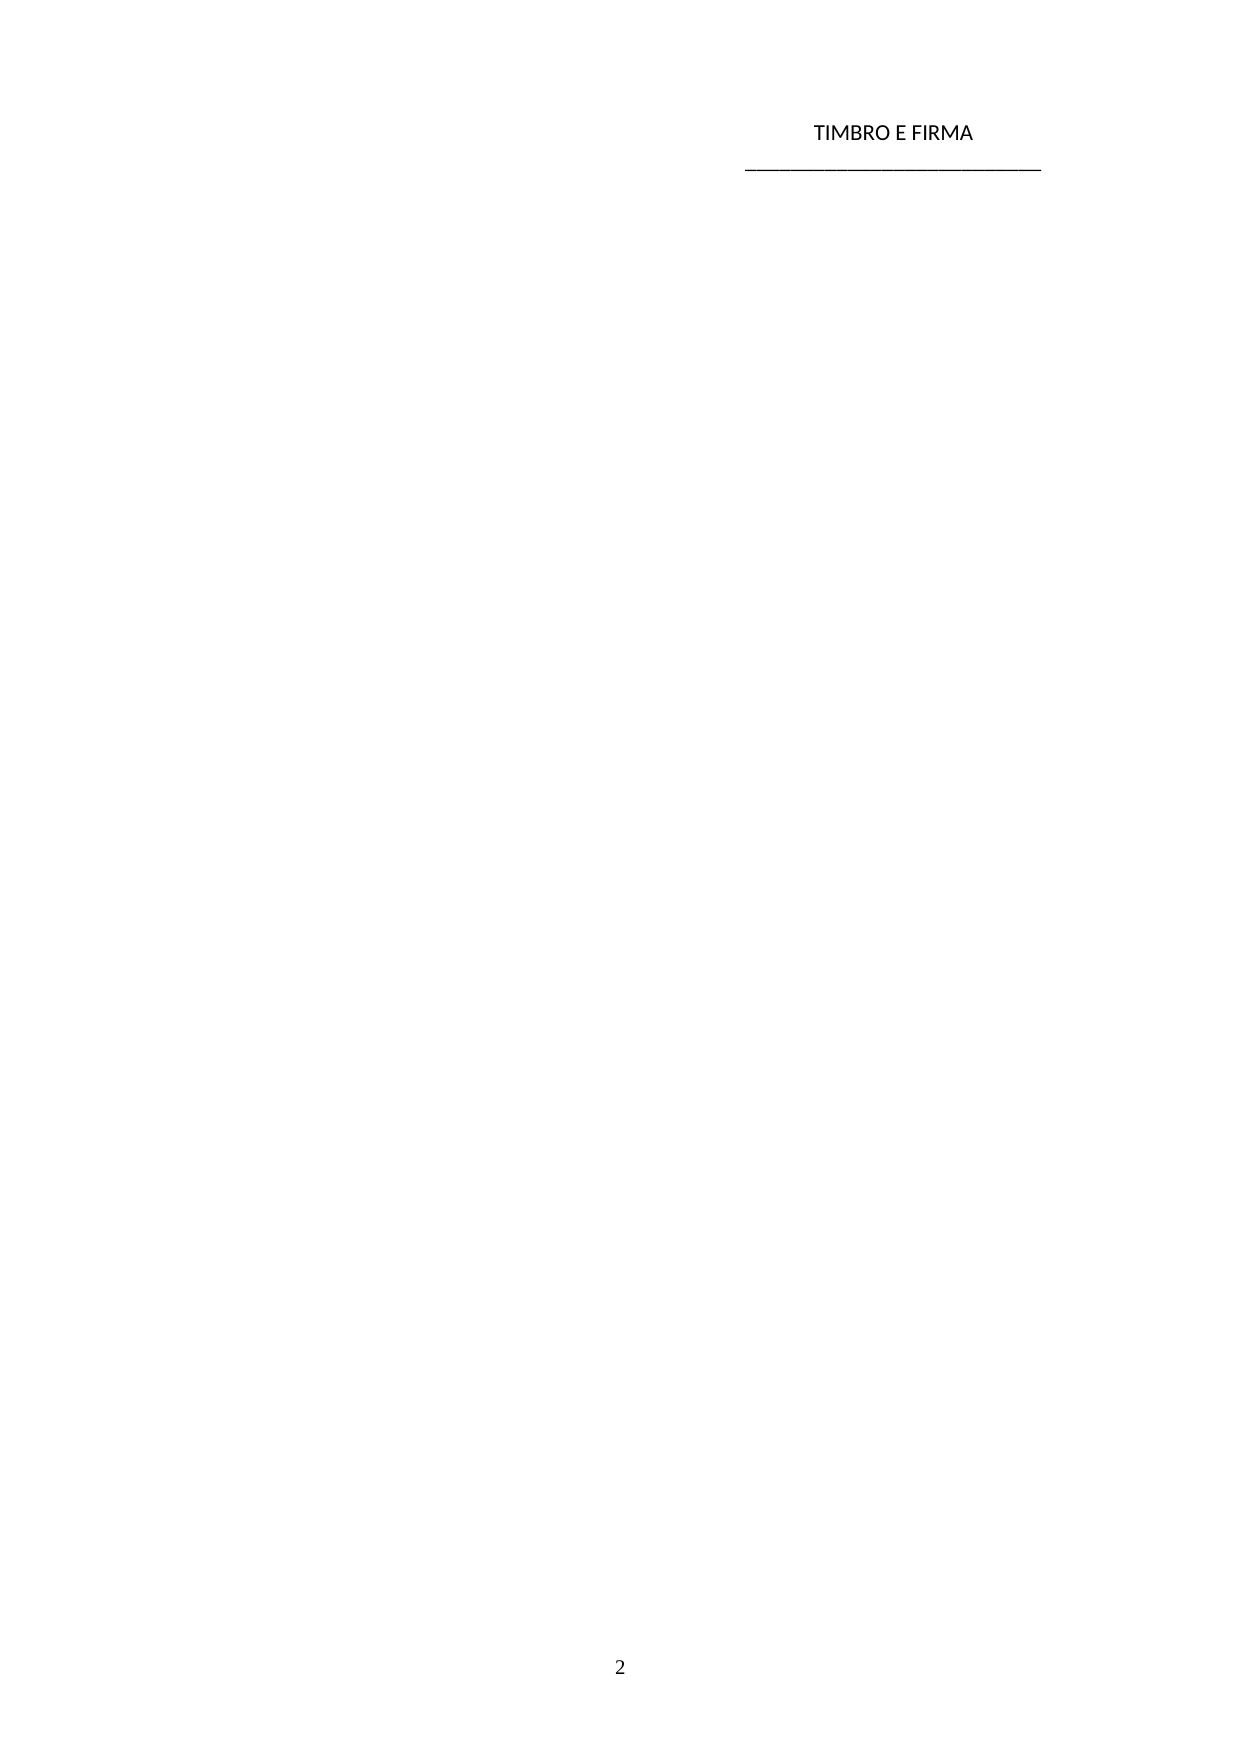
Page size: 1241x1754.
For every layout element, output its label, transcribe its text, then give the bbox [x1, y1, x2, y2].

text TIMBRO E FIRMA [664, 118, 1122, 146]
text __________________________ [664, 146, 1122, 174]
